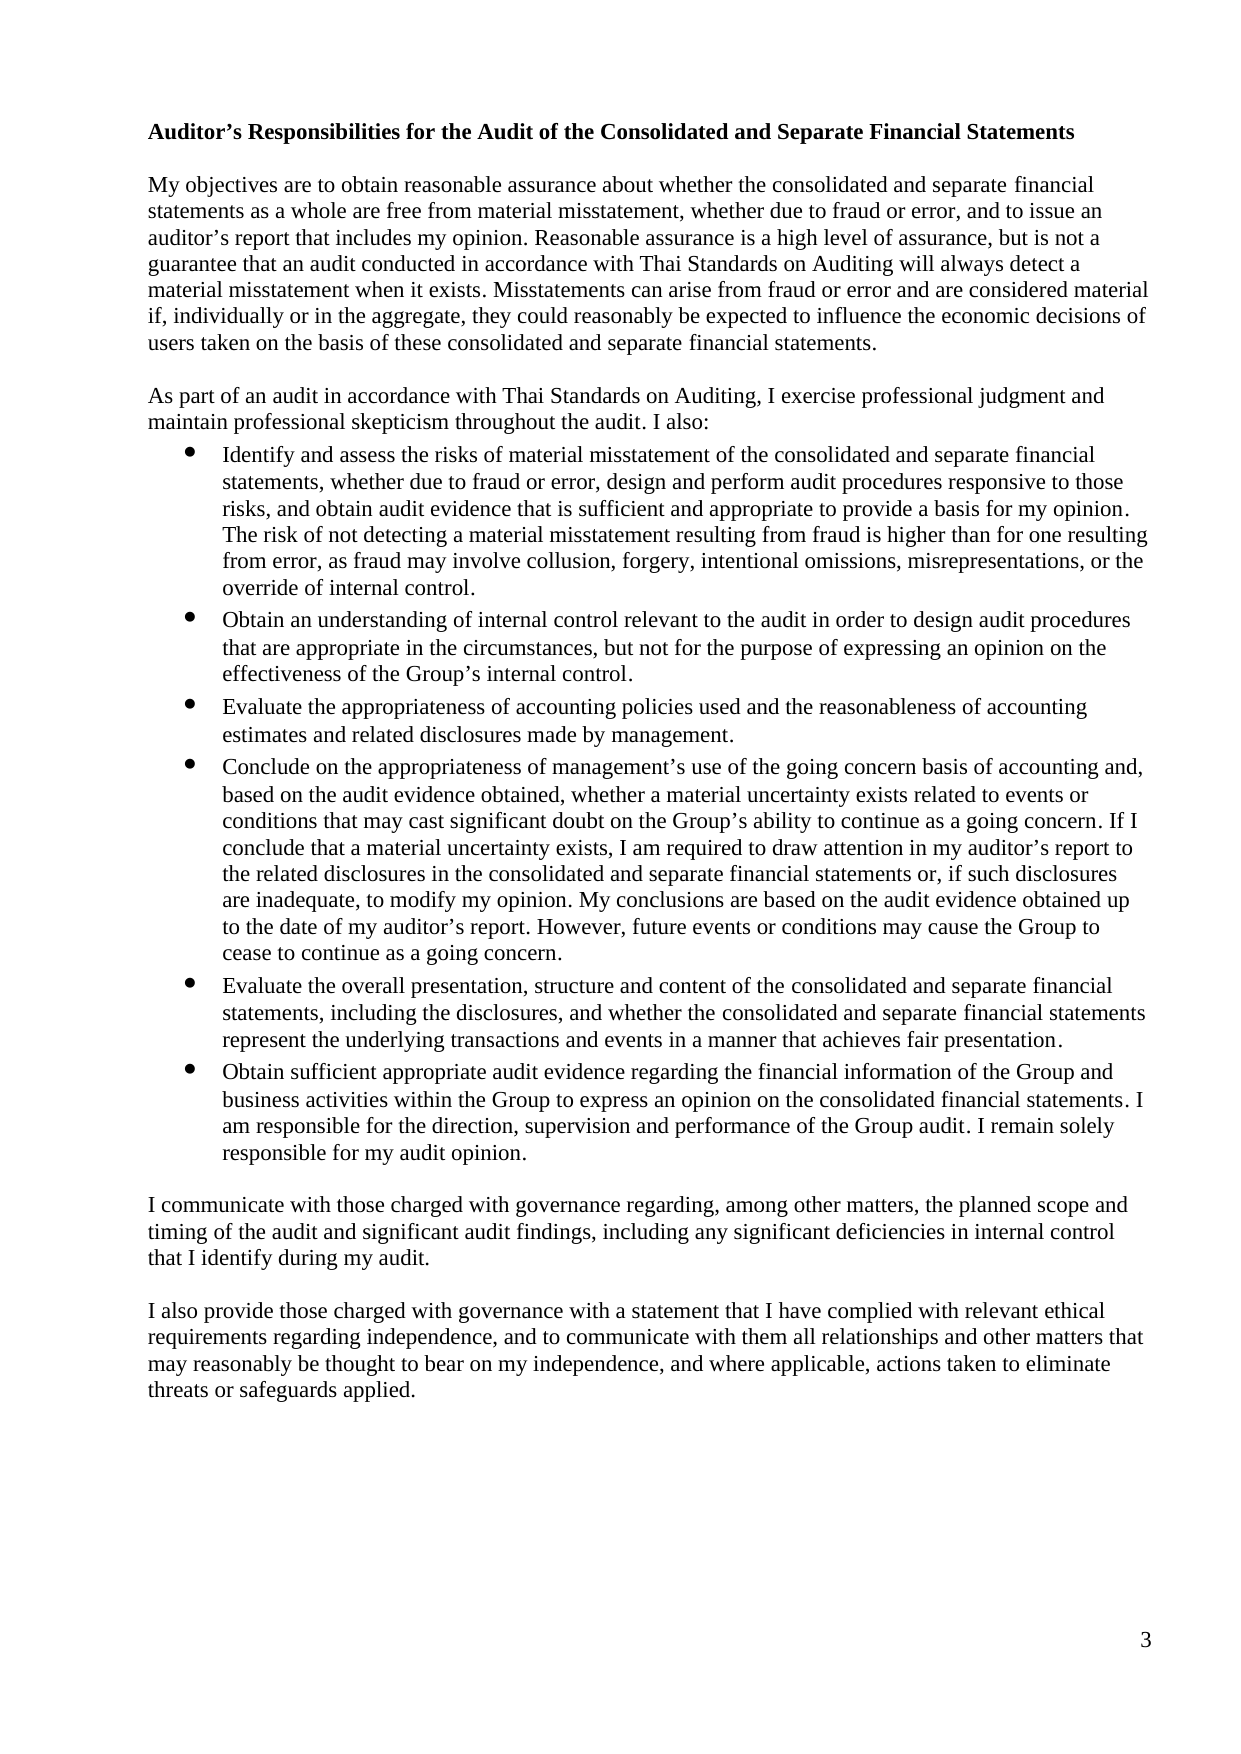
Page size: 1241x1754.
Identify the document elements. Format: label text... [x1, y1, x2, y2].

text My objectives are to obtain reasonable assurance about whether the consolidated and separate financial statements as a whole are free from material misstatement, whether due to fraud or error, and to issue an auditor’s report that includes my opinion. Reasonable assurance is a high level of assurance, but is not a guarantee that an audit conducted in accordance with Thai Standards on Auditing will always detect a material misstatement when it exists. Misstatements can arise from fraud or error and are considered material if, individually or in the aggregate, they could reasonably be expected to influence the economic decisions of users taken on the basis of these consolidated and separate financial statements. [148, 171, 1152, 355]
list Obtain an understanding of internal control relevant to the audit in order to design audit procedures that are appropriate in the circumstances, but not for the purpose of expressing an opinion on the effectiveness of the Group’s internal control. [185, 606, 1152, 687]
text I also provide those charged with governance with a statement that I have complied with relevant ethical requirements regarding independence, and to communicate with them all relationships and other matters that may reasonably be thought to bear on my independence, and where applicable, actions taken to eliminate threats or safeguards applied. [148, 1297, 1152, 1402]
text I communicate with those charged with governance regarding, among other matters, the planned scope and timing of the audit and significant audit findings, including any significant deficiencies in internal control that I identify during my audit. [148, 1192, 1152, 1271]
list Evaluate the overall presentation, structure and content of the consolidated and separate financial statements, including the disclosures, and whether the consolidated and separate financial statements represent the underlying transactions and events in a manner that achieves fair presentation. [185, 972, 1152, 1052]
text As part of an audit in accordance with Thai Standards on Auditing, I exercise professional judgment and maintain professional skepticism throughout the audit. I also: [148, 382, 1152, 434]
list Evaluate the appropriateness of accounting policies used and the reasonableness of accounting estimates and related disclosures made by management. [185, 693, 1152, 747]
list Conclude on the appropriateness of management’s use of the going concern basis of accounting and, based on the audit evidence obtained, whether a material uncertainty exists related to events or conditions that may cast significant doubt on the Group’s ability to continue as a going concern. If I conclude that a material uncertainty exists, I am required to draw attention in my auditor’s report to the related disclosures in the consolidated and separate financial statements or, if such disclosures are inadequate, to modify my opinion. My conclusions are based on the audit evidence obtained up to the date of my auditor’s report. However, future events or conditions may cause the Group to cease to continue as a going concern. [185, 753, 1152, 966]
list Obtain sufficient appropriate audit evidence regarding the financial information of the Group and business activities within the Group to express an opinion on the consolidated financial statements. I am responsible for the direction, supervision and performance of the Group audit. I remain solely responsible for my audit opinion. [185, 1058, 1152, 1165]
text Auditor’s Responsibilities for the Audit of the Consolidated and Separate Financial Statements [148, 118, 1152, 144]
list Identify and assess the risks of material misstatement of the consolidated and separate financial statements, whether due to fraud or error, design and perform audit procedures responsive to those risks, and obtain audit evidence that is sufficient and appropriate to provide a basis for my opinion. The risk of not detecting a material misstatement resulting from fraud is higher than for one resulting from error, as fraud may involve collusion, forgery, intentional omissions, misrepresentations, or the override of internal control. [185, 441, 1152, 600]
